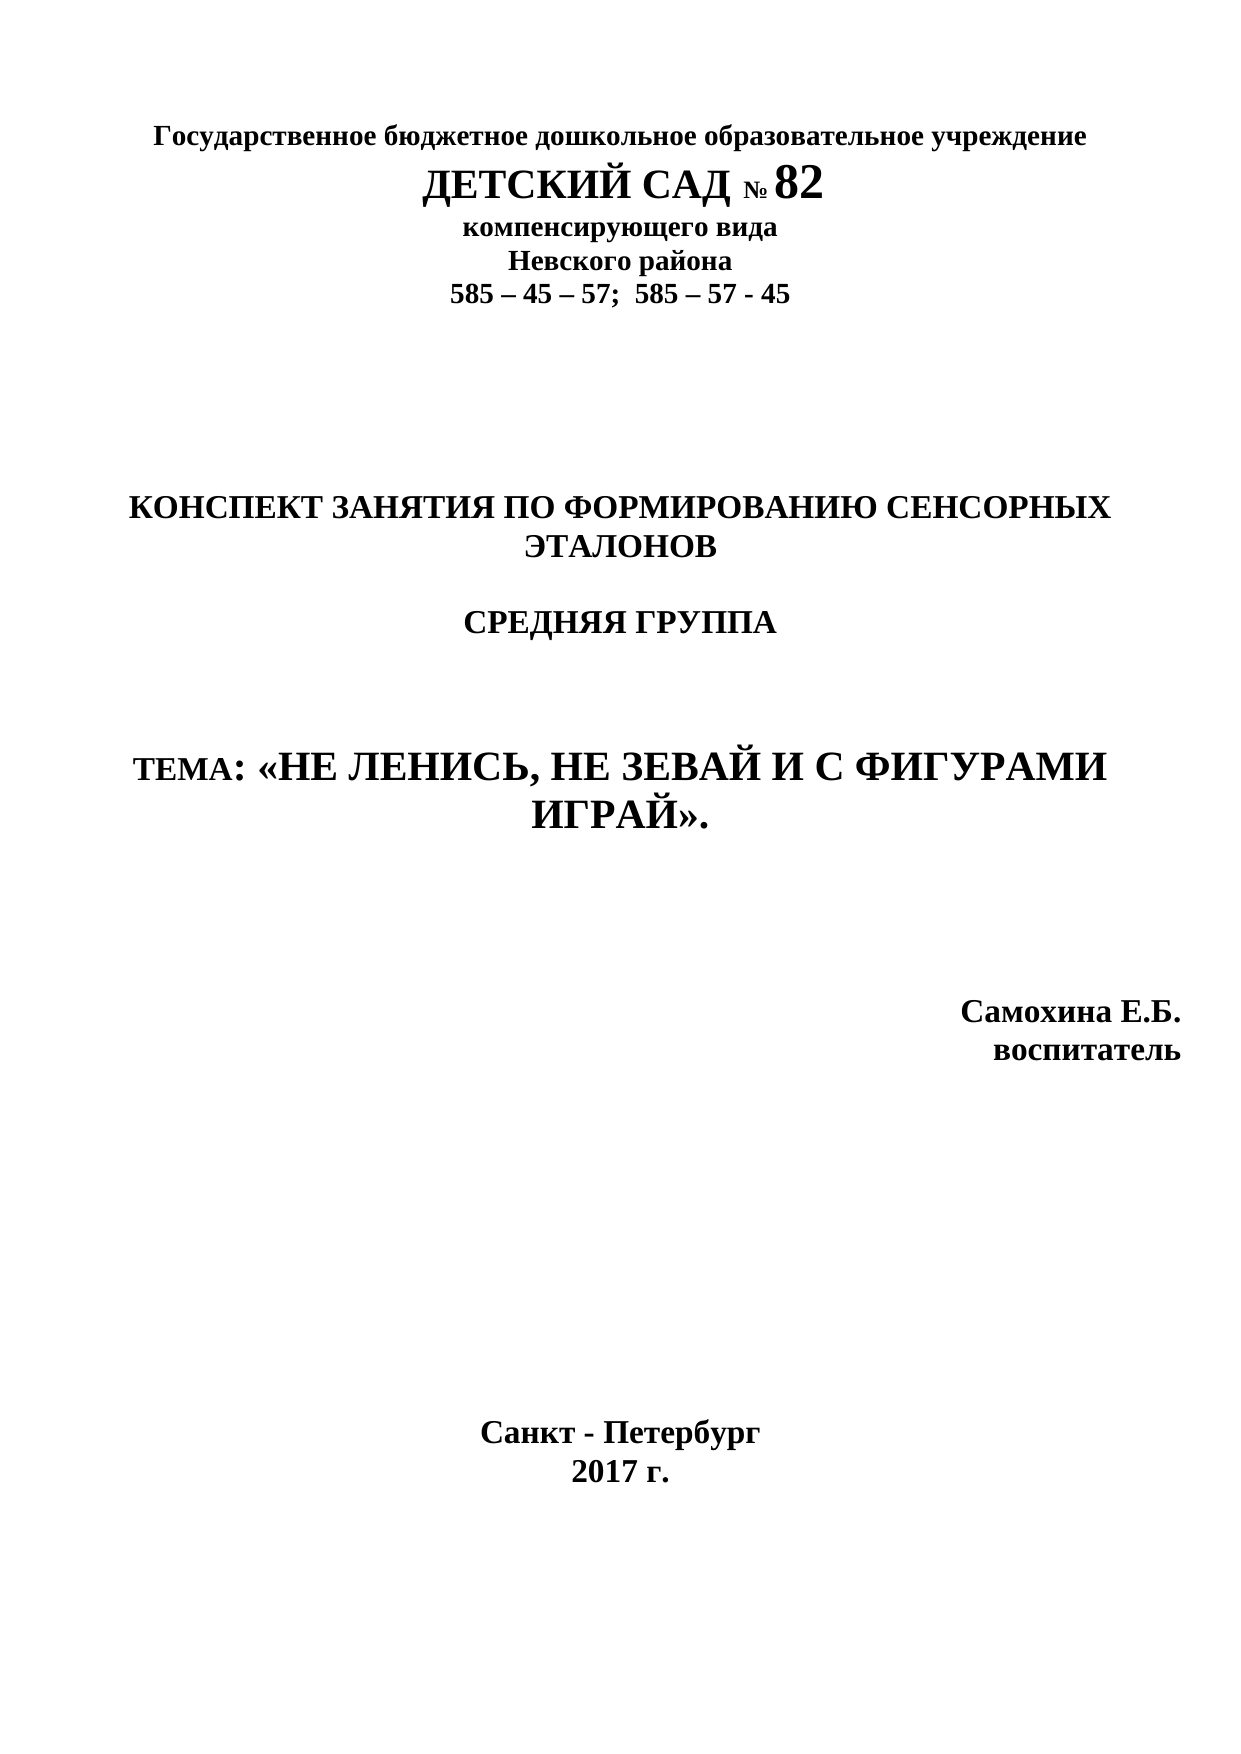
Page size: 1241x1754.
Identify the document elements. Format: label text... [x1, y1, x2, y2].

text Невского района [59, 243, 1181, 276]
text воспитатель [59, 1029, 1181, 1068]
text компенсирующего вида [59, 209, 1181, 243]
text детский сад № 82 [59, 152, 1181, 209]
text Самохина Е.Б. [59, 991, 1181, 1029]
subtitle Конспект занятия по формированию сенсорных эталонов [59, 488, 1181, 564]
subtitle Средняя группа [59, 603, 1181, 641]
text 2017 г. [59, 1451, 1181, 1489]
text 585 – 45 – 57; 585 – 57 - 45 [59, 276, 1181, 310]
text ТЕМА: «Не ленись, не зевай и с фигурами играй». [59, 742, 1181, 838]
title Государственное бюджетное дошкольное образовательное учреждение [59, 118, 1181, 152]
text Санкт - Петербург [59, 1413, 1181, 1451]
